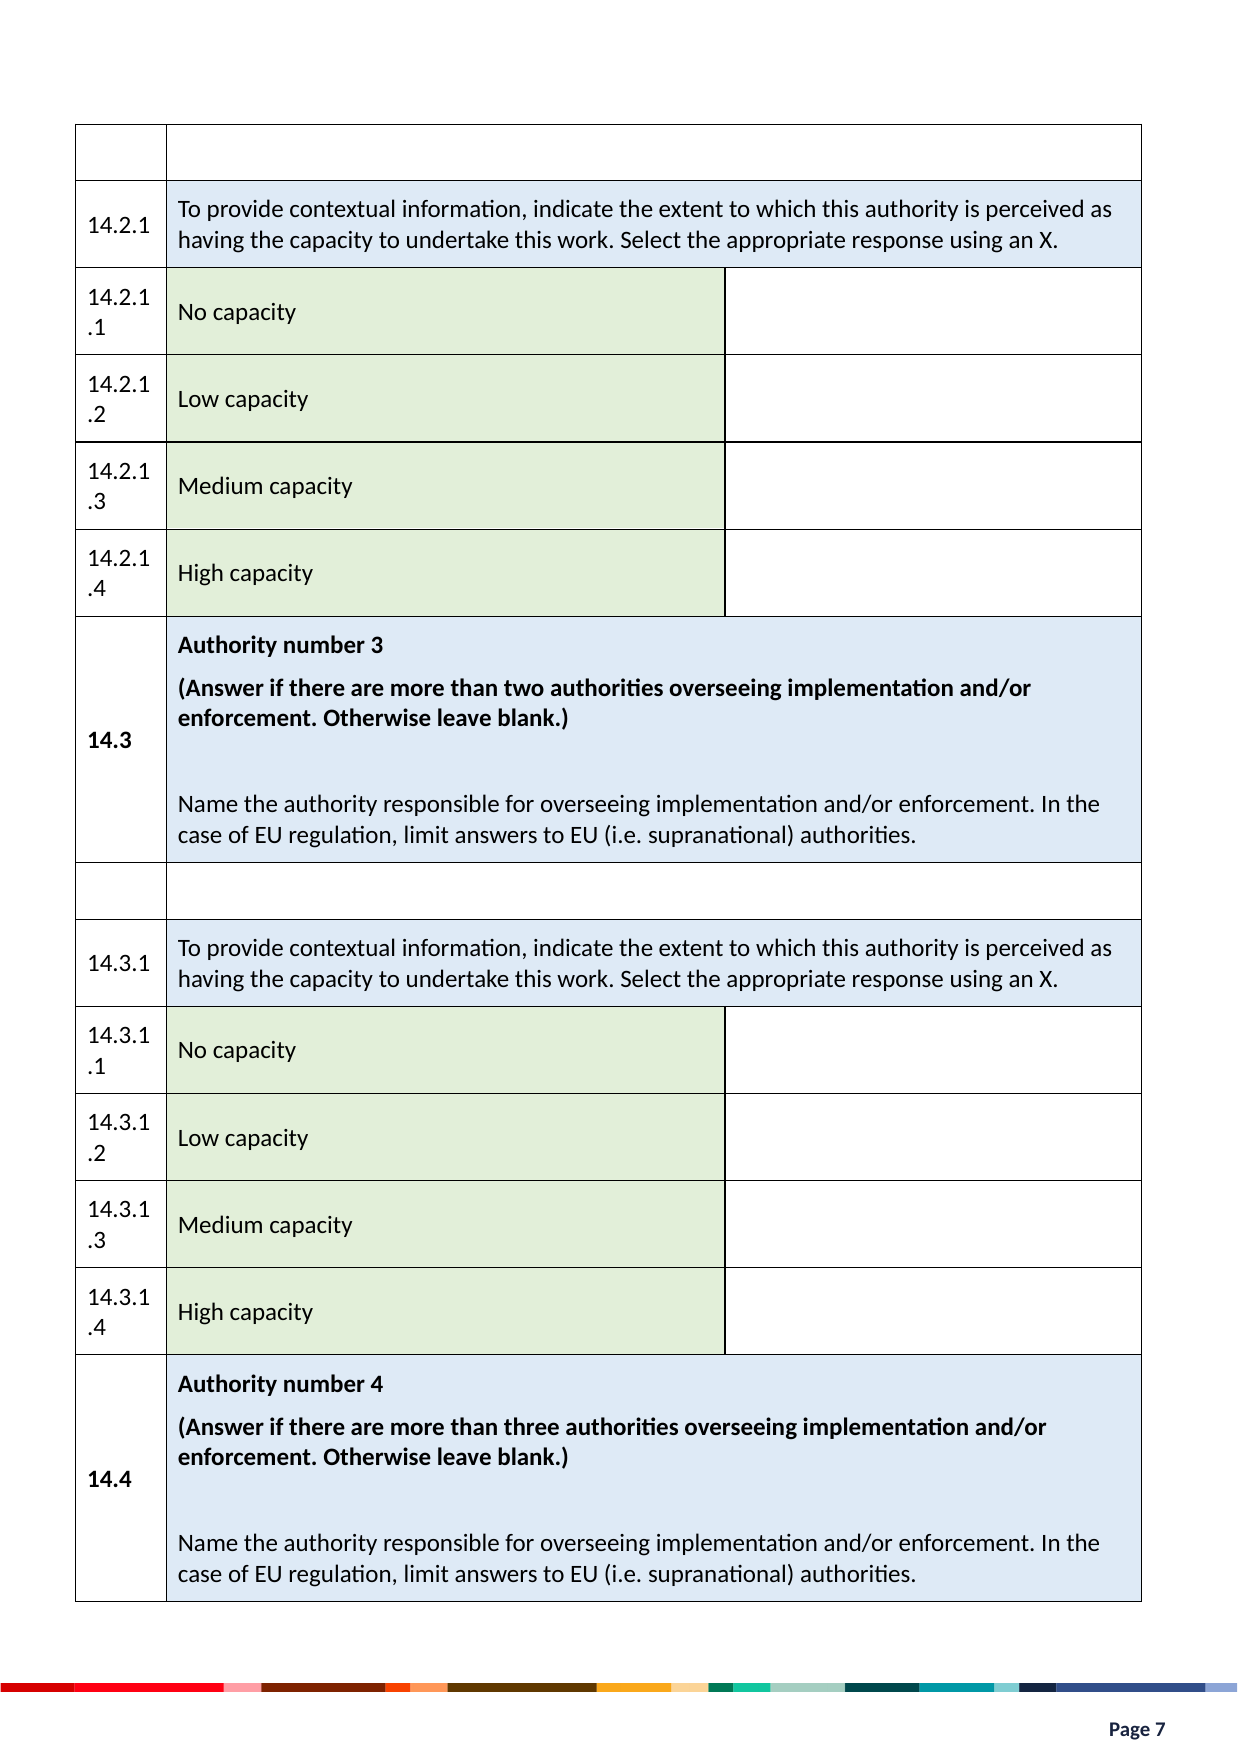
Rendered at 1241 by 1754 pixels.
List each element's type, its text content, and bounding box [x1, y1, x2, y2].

table_cell [726, 443, 1141, 528]
table_cell [726, 1181, 1141, 1267]
table_cell To provide contextual information, indicate the extent to which this authority is perceived as having the capacity to undertake this work. Select the appropriate response using an X. [167, 920, 1141, 1006]
table_cell [726, 1007, 1141, 1093]
table_cell 14.3.1 [76, 920, 166, 1006]
table_cell 14.3.1.2 [76, 1094, 166, 1180]
table_cell 14.4 [76, 1355, 166, 1601]
table_cell [167, 863, 1141, 919]
table_cell High capacity [167, 530, 724, 616]
table_cell [726, 530, 1141, 616]
table_cell [76, 125, 166, 180]
table_cell Medium capacity [167, 443, 724, 528]
table_cell 14.3.1.4 [76, 1268, 166, 1354]
table_cell No capacity [167, 1007, 724, 1093]
table_cell 14.2.1.3 [76, 443, 166, 528]
table_cell To provide contextual information, indicate the extent to which this authority is perceived as having the capacity to undertake this work. Select the appropriate response using an X. [167, 181, 1141, 267]
table_cell Low capacity [167, 1094, 724, 1180]
table_cell 14.2.1.2 [76, 355, 166, 441]
table_cell 14.3.1.1 [76, 1007, 166, 1093]
table_cell Authority number 3 (Answer if there are more than two authorities overseeing implementation and/or enforcement. Otherwise leave blank.) Name the authority responsible for overseeing implementation and/or enforcement. In the case of EU regulation, limit answers to EU (i.e. supranational) authorities. [167, 617, 1141, 862]
table_cell [167, 125, 1141, 180]
table_cell 14.2.1.1 [76, 268, 166, 354]
table_cell Authority number 4 (Answer if there are more than three authorities overseeing implementation and/or enforcement. Otherwise leave blank.) Name the authority responsible for overseeing implementation and/or enforcement. In the case of EU regulation, limit answers to EU (i.e. supranational) authorities. [167, 1355, 1141, 1601]
table_cell Medium capacity [167, 1181, 724, 1267]
table_cell 14.2.1 [76, 181, 166, 267]
table_cell [726, 355, 1141, 441]
table_cell [726, 1094, 1141, 1180]
table_cell No capacity [167, 268, 724, 354]
table_cell 14.2.1.4 [76, 530, 166, 616]
picture [0, 1683, 1236, 1692]
table_cell [726, 268, 1141, 354]
table_cell Low capacity [167, 355, 724, 441]
table_cell [76, 863, 166, 919]
table_cell High capacity [167, 1268, 724, 1354]
table_cell 14.3 [76, 617, 166, 862]
table_cell [726, 1268, 1141, 1354]
table_cell 14.3.1.3 [76, 1181, 166, 1267]
